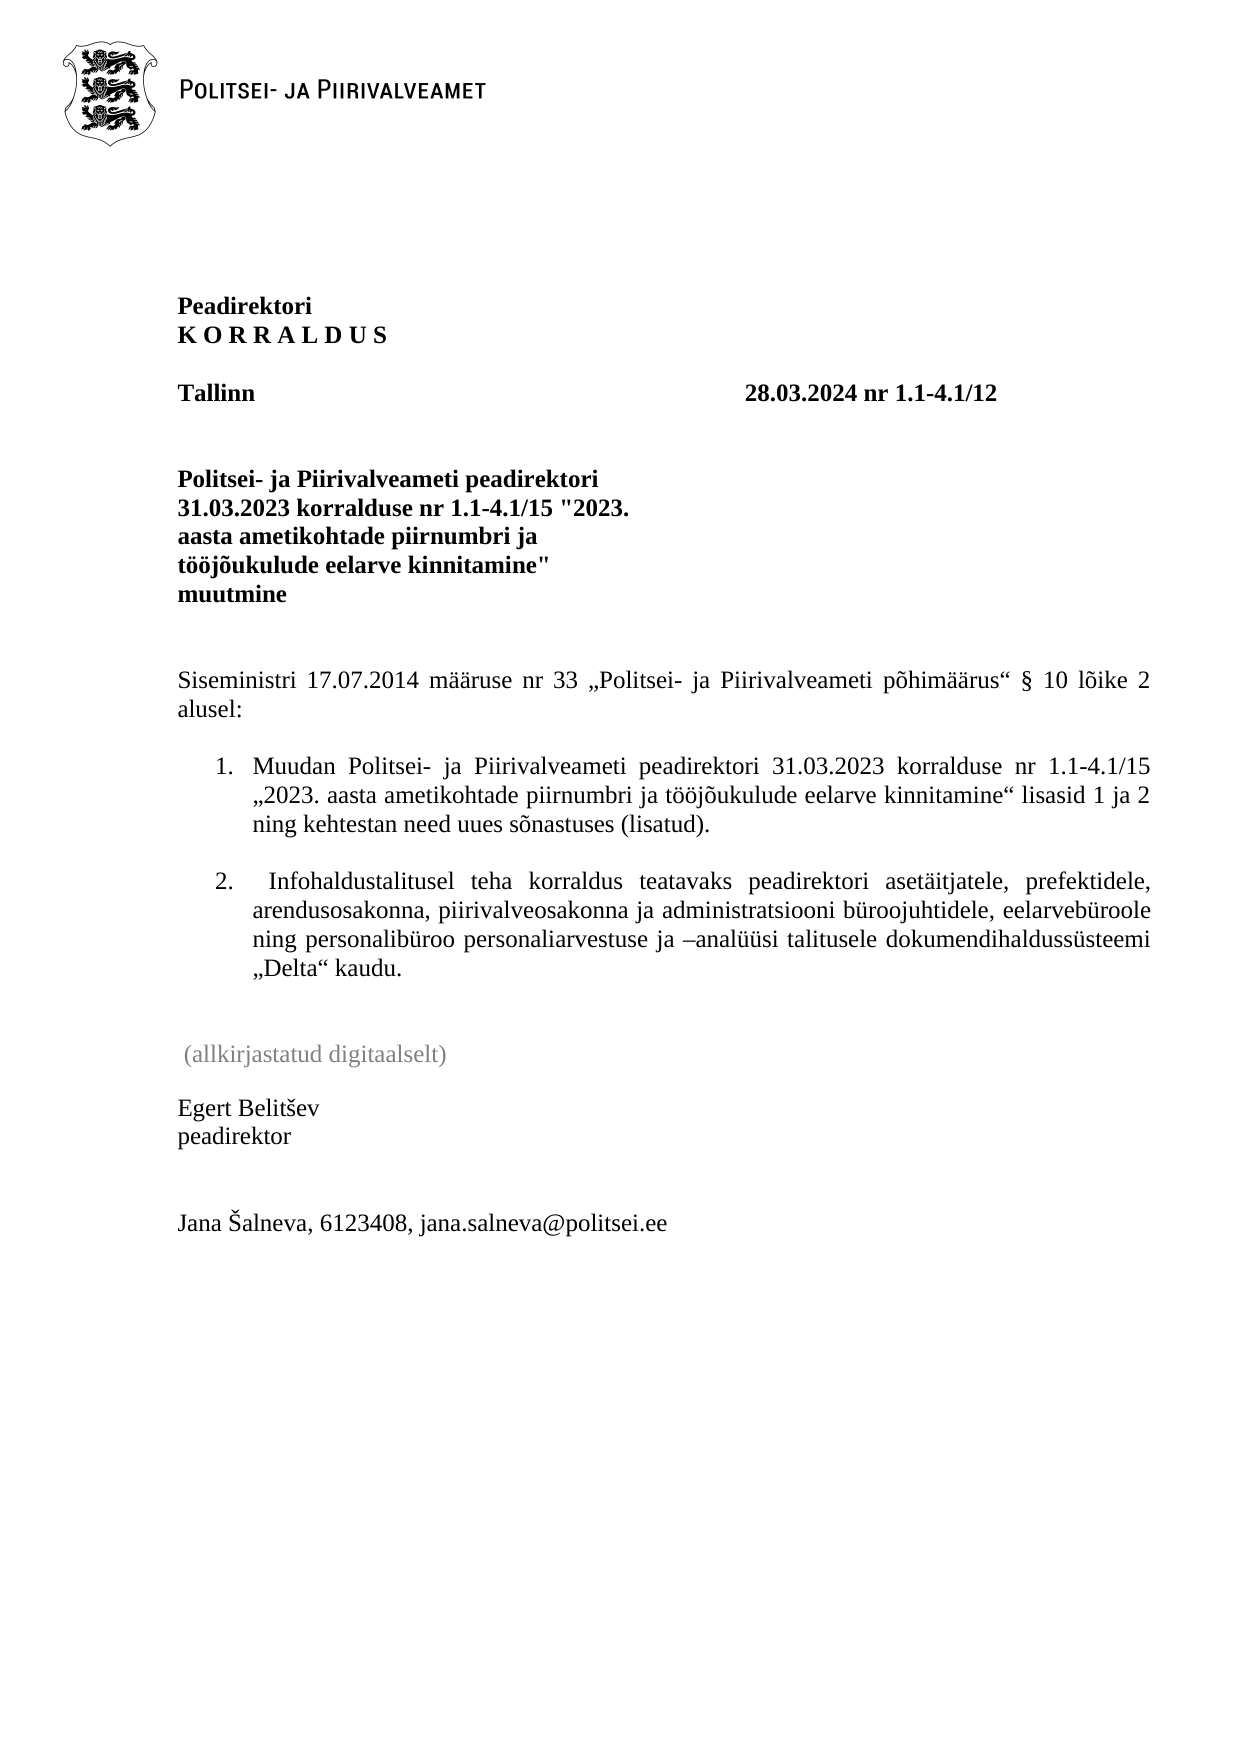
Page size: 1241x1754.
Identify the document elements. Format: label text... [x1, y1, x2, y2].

text Siseministri 17.07.2014 määruse nr 33 „Politsei- ja Piirivalveameti põhimäärus“ § 10 lõike 2 alusel: [177, 665, 1152, 723]
list Muudan Politsei- ja Piirivalveameti peadirektori 31.03.2023 korralduse nr 1.1-4.1/15 „2023. aasta ametikohtade piirnumbri ja tööjõukulude eelarve kinnitamine“ lisasid 1 ja 2 ning kehtestan need uues sõnastuses (lisatud). [215, 751, 1152, 838]
text Politsei- ja Piirivalveameti peadirektori 31.03.2023 korralduse nr 1.1-4.1/15 "2023. aasta ametikohtade piirnumbri ja tööjõukulude eelarve kinnitamine" muutmine [177, 464, 650, 608]
text Jana Šalneva, 6123408, jana.salneva@politsei.ee [177, 1208, 1152, 1236]
text Tallinn 28.03.2024 nr 1.1-4.1/12 [177, 378, 1152, 406]
text (allkirjastatud digitaalselt) [177, 1039, 1152, 1068]
text KORRALDUS [177, 320, 1152, 349]
text peadirektor [177, 1121, 1152, 1150]
text Egert Belitšev [177, 1093, 1152, 1121]
picture [39, 17, 512, 171]
text Peadirektori [177, 291, 1152, 320]
list Infohaldustalitusel teha korraldus teatavaks peadirektori asetäitjatele, prefektidele, arendusosakonna, piirivalveosakonna ja administratsiooni büroojuhtidele, eelarvebüroole ning personalibüroo personaliarvestuse ja –analüüsi talitusele dokumendihaldussüsteemi „Delta“ kaudu. [215, 866, 1152, 981]
